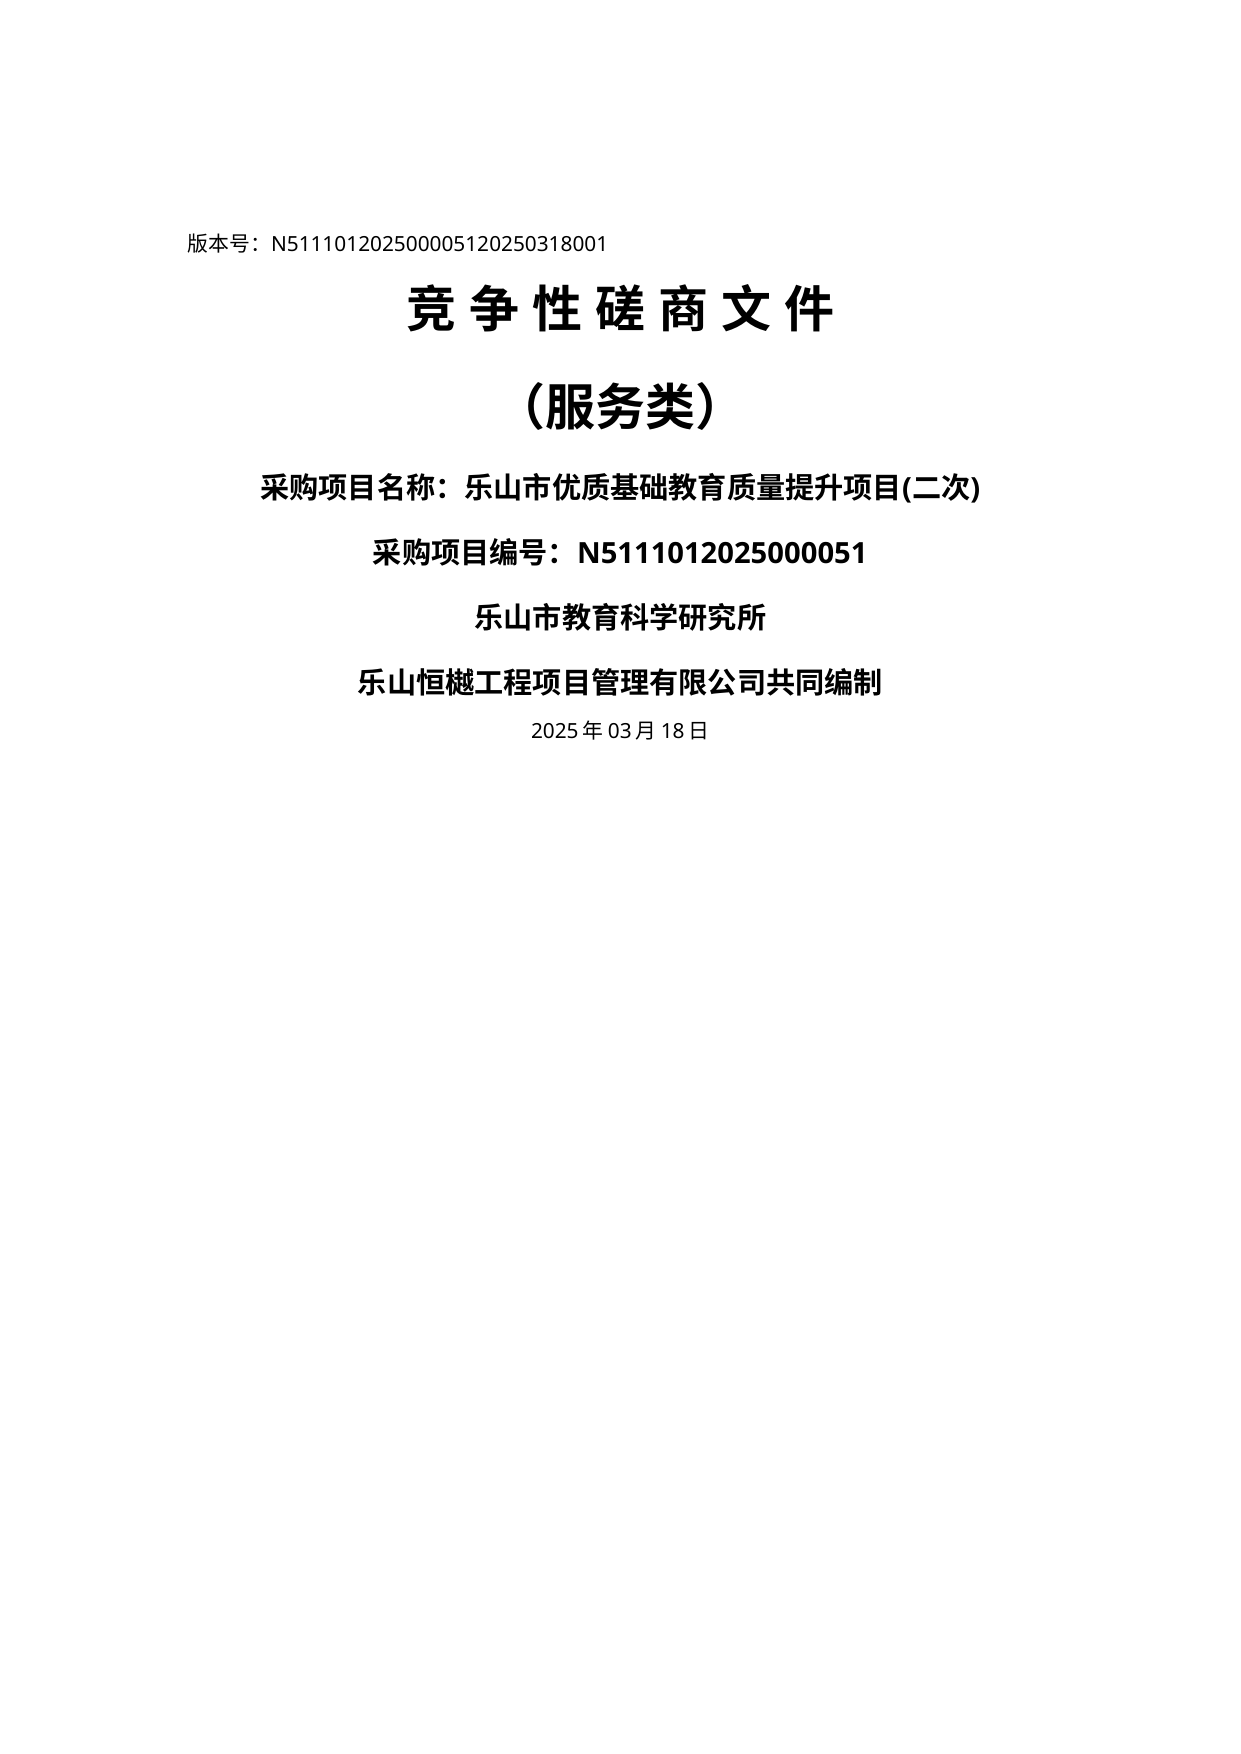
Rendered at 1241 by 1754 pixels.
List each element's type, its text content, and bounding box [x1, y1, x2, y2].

text 2025年03月18日 [187, 714, 1053, 747]
text 采购项目编号：N5111012025000051 [187, 519, 1053, 584]
text 乐山恒樾工程项目管理有限公司共同编制 [187, 649, 1053, 714]
text 版本号：N511101202500005120250318001 [187, 227, 1053, 259]
text 采购项目名称：乐山市优质基础教育质量提升项目(二次) [187, 454, 1053, 519]
text 竞 争 性 磋 商 文 件 [187, 259, 1053, 357]
text （服务类） [187, 357, 1053, 454]
text 乐山市教育科学研究所 [187, 584, 1053, 649]
